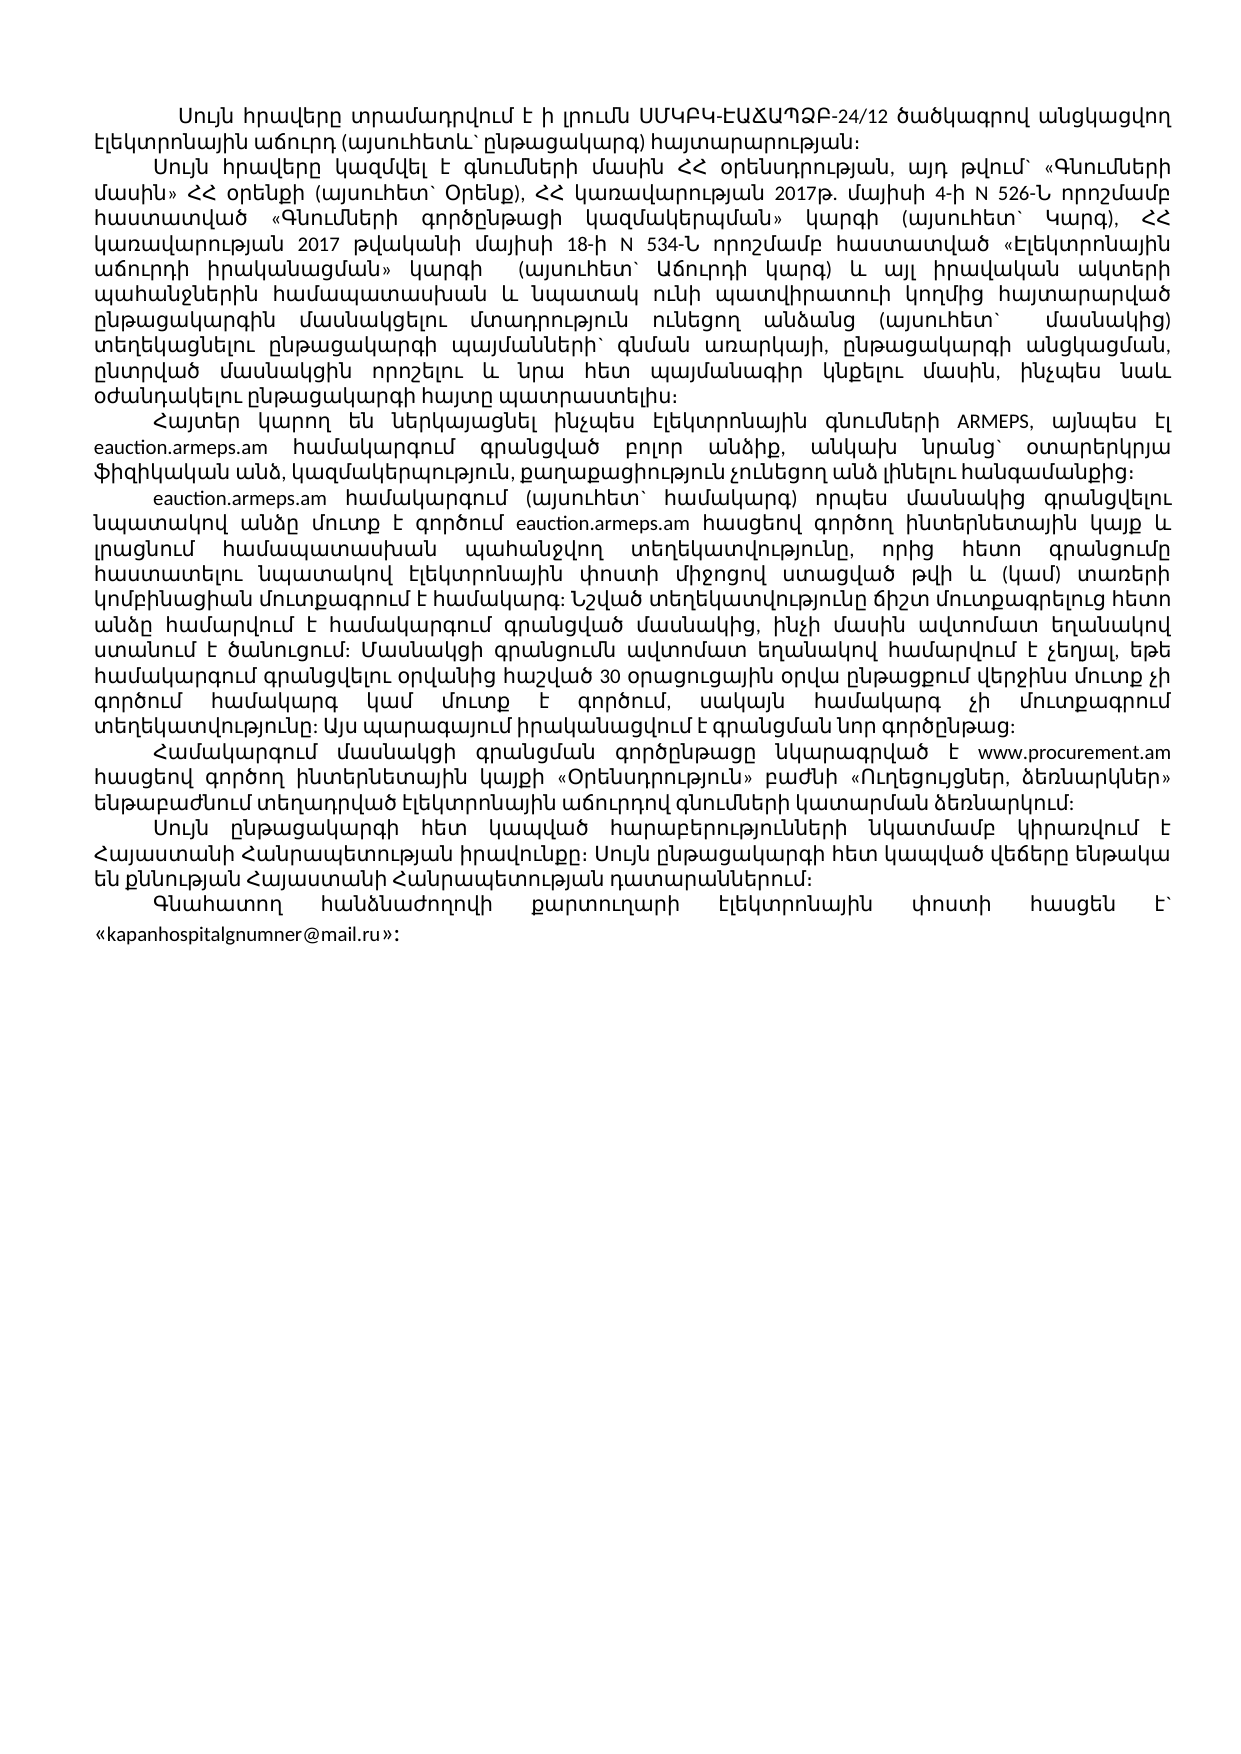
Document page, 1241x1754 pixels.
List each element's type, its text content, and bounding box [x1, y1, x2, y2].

text Սույն հրավերը կազմվել է գնումների մասին ՀՀ օրենսդրության, այդ թվում` «Գնումների մասին» ՀՀ օրենքի (այսուհետ` Օրենք), ՀՀ կառավարության 2017թ. մայիսի 4-ի N 526-Ն որոշմամբ հաստատված «Գնումների գործընթացի կազմակերպման» կարգի (այսուհետ` Կարգ), ՀՀ կառավարության 2017 թվականի մայիսի 18-ի N 534-Ն որոշմամբ հաստատված «Էլեկտրոնային աճուրդի իրականացման» կարգի (այսուհետ` Աճուրդի կարգ) և այլ իրավական ակտերի պահանջներին համապատասխան և նպատակ ունի պատվիրատուի կողմից հայտարարված ընթացակարգին մասնակցելու մտադրություն ունեցող անձանց (այսուհետ` մասնակից) տեղեկացնելու ընթացակարգի պայմանների` գնման առարկայի, ընթացակարգի անցկացման, ընտրված մասնակցին որոշելու և նրա հետ պայմանագիր կնքելու մասին, ինչպես նաև օժանդակելու ընթացակարգի հայտը պատրաստելիս։ [94, 154, 1171, 409]
text Գնահատող հանձնաժողովի քարտուղարի էլեկտրոնային փոստի հասցեն է` «kapanhospitalgnumner@mail.ru»: [94, 892, 1171, 948]
text Սույն ընթացակարգի հետ կապված հարաբերությունների նկատմամբ կիրառվում է Հայաստանի Հանրապետության իրավունքը։ Սույն ընթացակարգի հետ կապված վեճերը ենթակա են քննության Հայաստանի Հանրապետության դատարաններում։ [94, 815, 1171, 892]
text Համակարգում մասնակցի գրանցման գործընթացը նկարագրված է www.procurement.am հասցեով գործող ինտերնետային կայքի «Օրենսդրություն» բաժնի «Ուղեցույցներ, ձեռնարկներ» ենթաբաժնում տեղադրված էլեկտրոնային աճուրդով գնումների կատարման ձեռնարկում: [94, 739, 1171, 815]
text eauction.armeps.am համակարգում (այսուհետ` համակարգ) որպես մասնակից գրանցվելու նպատակով անձը մուտք է գործում eauction.armeps.am հասցեով գործող ինտերնետային կայք և լրացնում համապատասխան պահանջվող տեղեկատվությունը, որից հետո գրանցումը հաստատելու նպատակով էլեկտրոնային փոստի միջոցով ստացված թվի և (կամ) տառերի կոմբինացիան մուտքագրում է համակարգ: Նշված տեղեկատվությունը ճիշտ մուտքագրելուց հետո անձը համարվում է համակարգում գրանցված մասնակից, ինչի մասին ավտոմատ եղանակով ստանում է ծանուցում: Մասնակցի գրանցումն ավտոմատ եղանակով համարվում է չեղյալ, եթե համակարգում գրանցվելու օրվանից հաշված 30 օրացուցային օրվա ընթացքում վերջինս մուտք չի գործում համակարգ կամ մուտք է գործում, սակայն համակարգ չի մուտքագրում տեղեկատվությունը: Այս պարագայում իրականացվում է գրանցման նոր գործընթաց: [94, 485, 1171, 739]
text Հայտեր կարող են ներկայացնել ինչպես էլեկտրոնային գնումների ARMEPS, այնպես էլ eauction.armeps.am համակարգում գրանցված բոլոր անձիք, անկախ նրանց` օտարերկրյա ֆիզիկական անձ, կազմակերպություն, քաղաքացիություն չունեցող անձ լինելու հանգամանքից։ [94, 409, 1171, 485]
text Սույն հրավերը տրամադրվում է ի լրումն ՍՄԿԲԿ-ԷԱՃԱՊՁԲ-24/12 ծածկագրով անցկացվող էլեկտրոնային աճուրդ (այսուհետև` ընթացակարգ) հայտարարության։ [94, 104, 1171, 154]
